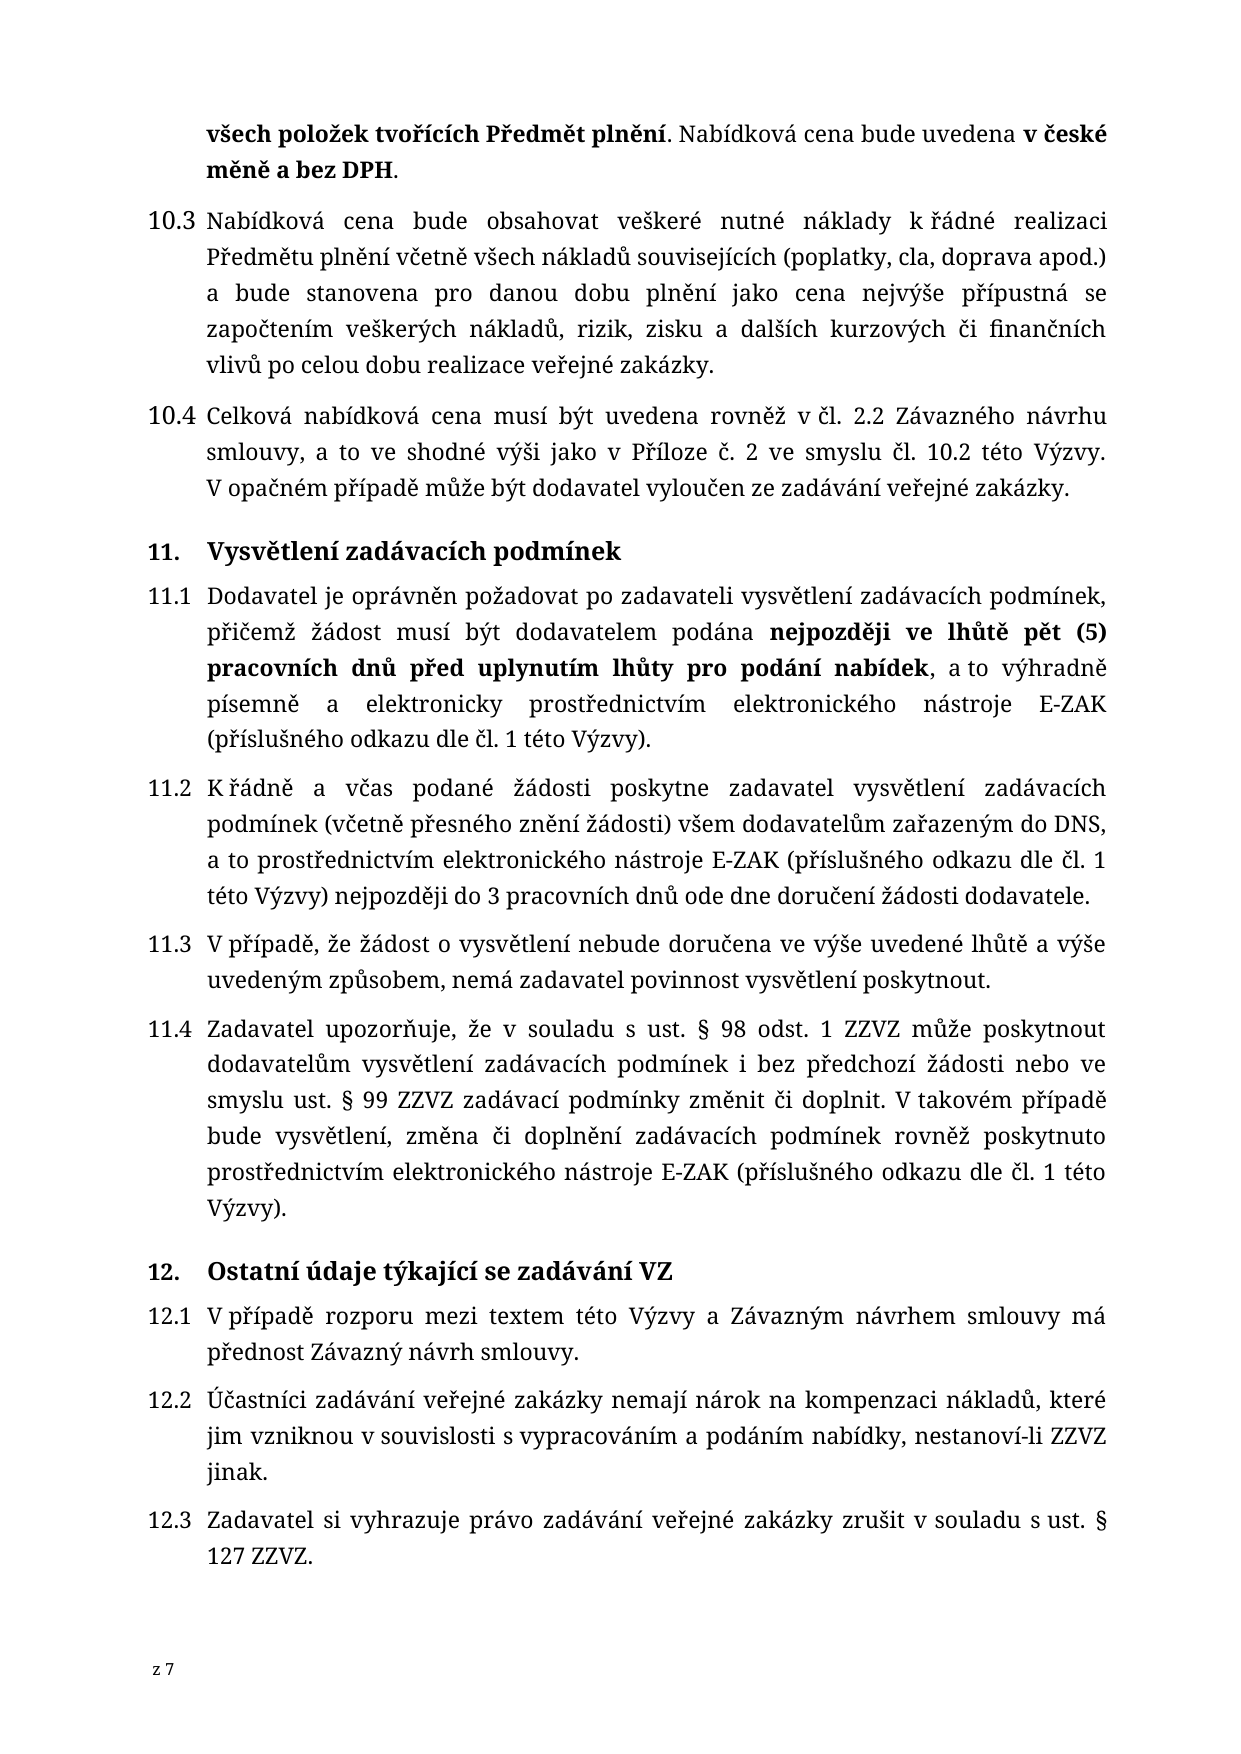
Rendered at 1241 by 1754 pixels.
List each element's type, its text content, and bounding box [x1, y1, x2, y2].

subtitle Vysvětlení zadávacích podmínek [148, 533, 1107, 567]
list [148, 118, 1107, 185]
list Dodavatel je oprávněn požadovat po zadavateli vysvětlení zadávacích podmínek, přičemž žádost musí být dodavatelem podána nejpozději ve lhůtě pět (5) pracovních dnů před uplynutím lhůty pro podání nabídek, a to výhradně písemně a elektronicky prostřednictvím elektronického nástroje E-ZAK (příslušného odkazu dle čl. 1 této Výzvy). [148, 580, 1107, 755]
subtitle Ostatní údaje týkající se zadávání VZ [148, 1253, 1107, 1287]
list Nabídková cena bude obsahovat veškeré nutné náklady k řádné realizaci Předmětu plnění včetně všech nákladů souvisejících (poplatky, cla, doprava apod.) a bude stanovena pro danou dobu plnění jako cena nejvýše přípustná se započtením veškerých nákladů, rizik, zisku a dalších kurzových či finančních vlivů po celou dobu realizace veřejné zakázky. [148, 202, 1107, 380]
list K řádně a včas podané žádosti poskytne zadavatel vysvětlení zadávacích podmínek (včetně přesného znění žádosti) všem dodavatelům zařazeným do DNS, a to prostřednictvím elektronického nástroje E-ZAK (příslušného odkazu dle čl. 1 této Výzvy) nejpozději do 3 pracovních dnů ode dne doručení žádosti dodavatele. [148, 772, 1107, 911]
list Zadavatel si vyhrazuje právo zadávání veřejné zakázky zrušit v souladu s ust. § 127 ZZVZ. [148, 1504, 1107, 1572]
list Účastníci zadávání veřejné zakázky nemají nárok na kompenzaci nákladů, které jim vzniknou v souvislosti s vypracováním a podáním nabídky, nestanoví-li ZZVZ jinak. [148, 1384, 1107, 1487]
list V případě, že žádost o vysvětlení nebude doručena ve výše uvedené lhůtě a výše uvedeným způsobem, nemá zadavatel povinnost vysvětlení poskytnout. [148, 928, 1107, 995]
list V případě rozporu mezi textem této Výzvy a Závazným návrhem smlouvy má přednost Závazný návrh smlouvy. [148, 1300, 1107, 1367]
list Zadavatel upozorňuje, že v souladu s ust. § 98 odst. 1 ZZVZ může poskytnout dodavatelům vysvětlení zadávacích podmínek i bez předchozí žádosti nebo ve smyslu ust. § 99 ZZVZ zadávací podmínky změnit či doplnit. V takovém případě bude vysvětlení, změna či doplnění zadávacích podmínek rovněž poskytnuto prostřednictvím elektronického nástroje E-ZAK (příslušného odkazu dle čl. 1 této Výzvy). [148, 1012, 1107, 1223]
list Celková nabídková cena musí být uvedena rovněž v čl. 2.2 Závazného návrhu smlouvy, a to ve shodné výši jako v Příloze č. 2 ve smyslu čl. 10.2 této Výzvy. V opačném případě může být dodavatel vyloučen ze zadávání veřejné zakázky. [148, 397, 1107, 503]
